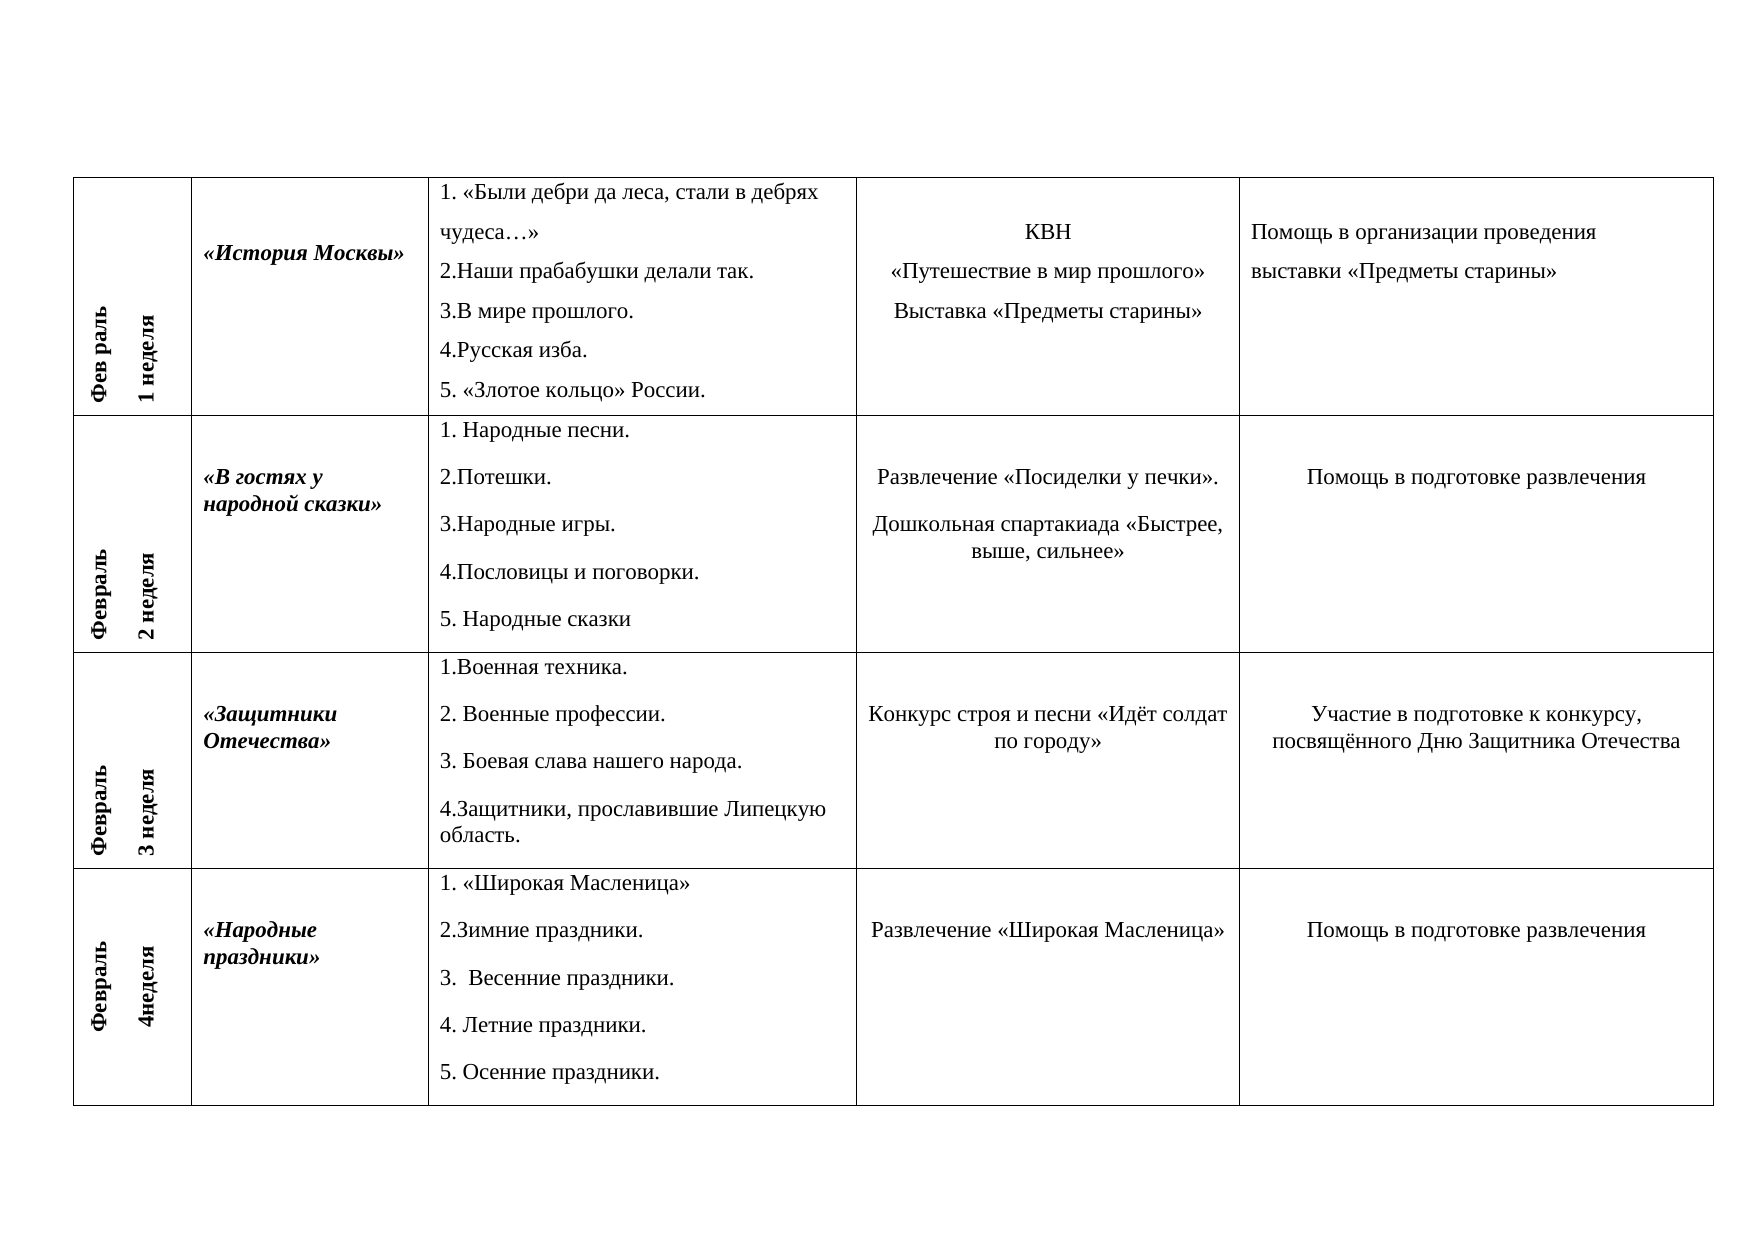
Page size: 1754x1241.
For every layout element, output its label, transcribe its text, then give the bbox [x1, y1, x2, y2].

table_cell КВН «Путешествие в мир прошлого» Выставка «Предметы старины» [857, 178, 1239, 415]
table_cell 1.Военная техника. 2. Военные профессии. 3. Боевая слава нашего народа. 4.Защитники, прославившие Липецкую область. [429, 653, 856, 868]
table_cell «Народные праздники» [192, 869, 428, 1105]
table_cell Февраль 3 неделя [74, 653, 191, 868]
table_cell Февраль 4неделя [74, 869, 191, 1105]
table_cell Развлечение «Широкая Масленица» [857, 869, 1239, 1105]
table_cell «В гостях у народной сказки» [192, 416, 428, 652]
table_cell 1. «Были дебри да леса, стали в дебрях чудеса…» 2.Наши прабабушки делали так. 3.В мире прошлого. 4.Русская изба. 5. «Злотое кольцо» России. [429, 178, 856, 415]
table_cell 1. Народные песни. 2.Потешки. 3.Народные игры. 4.Пословицы и поговорки. 5. Народные сказки [429, 416, 856, 652]
table_cell Февраль 2 неделя [74, 416, 191, 652]
table_cell Помощь в организации проведения выставки «Предметы старины» [1240, 178, 1713, 415]
table_cell Помощь в подготовке развлечения [1240, 869, 1713, 1105]
table_cell Конкурс строя и песни «Идёт солдат по городу» [857, 653, 1239, 868]
table_cell Участие в подготовке к конкурсу, посвящённого Дню Защитника Отечества [1240, 653, 1713, 868]
table_cell Помощь в подготовке развлечения [1240, 416, 1713, 652]
table_cell Фев раль 1 неделя [74, 178, 191, 415]
table_cell «История Москвы» [192, 178, 428, 415]
table_cell Развлечение «Посиделки у печки». Дошкольная спартакиада «Быстрее, выше, сильнее» [857, 416, 1239, 652]
table_cell 1. «Широкая Масленица» 2.Зимние праздники. 3. Весенние праздники. 4. Летние праздники. 5. Осенние праздники. [429, 869, 856, 1105]
table_cell «Защитники Отечества» [192, 653, 428, 868]
